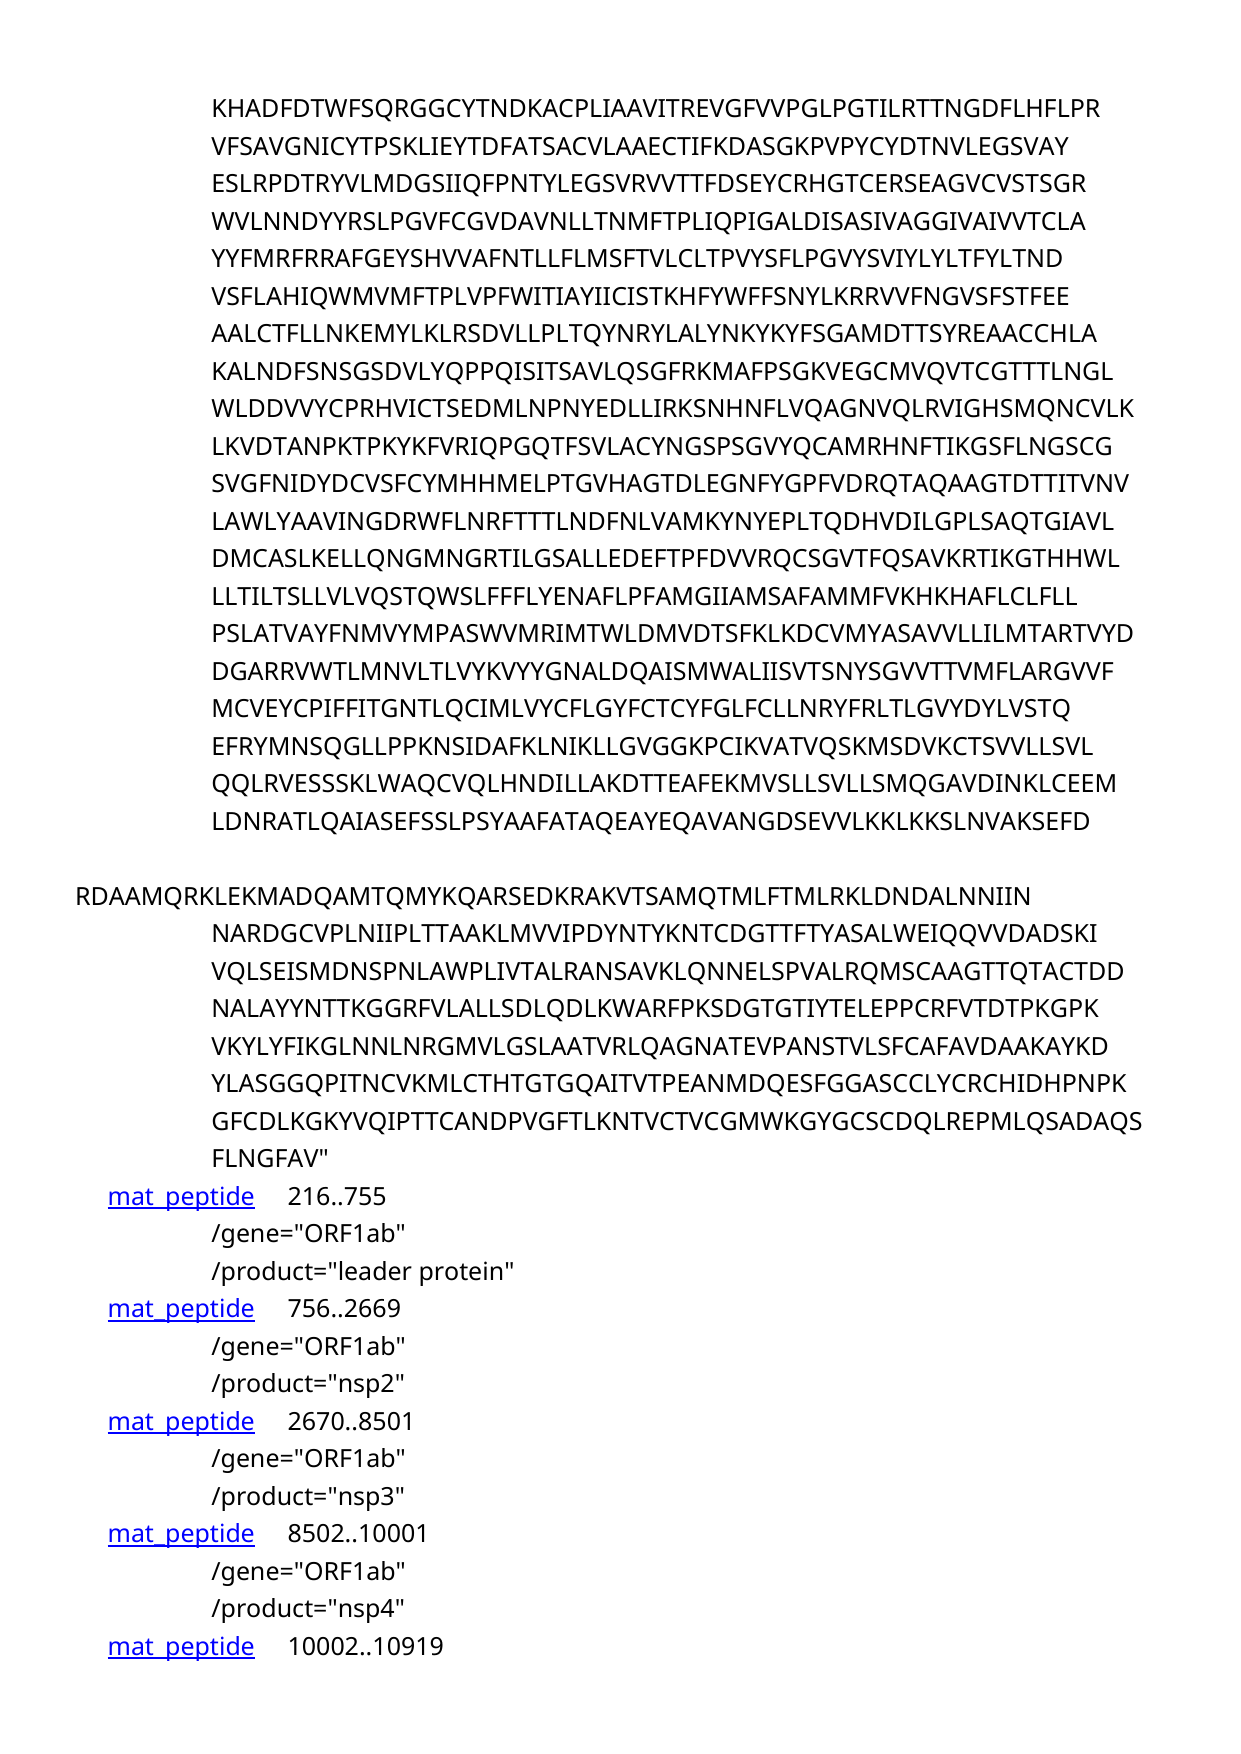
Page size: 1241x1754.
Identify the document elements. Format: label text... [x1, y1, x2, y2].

text /gene="ORF1ab" [75, 1214, 1165, 1252]
text WVLNNDYYRSLPGVFCGVDAVNLLTNMFTPLIQPIGALDISASIVAGGIVAIVVTCLA [75, 202, 1165, 239]
text /gene="ORF1ab" [75, 1552, 1165, 1589]
text /gene="ORF1ab" [75, 1327, 1165, 1364]
text AALCTFLLNKEMYLKLRSDVLLPLTQYNRYLALYNKYKYFSGAMDTTSYREAACCHLA [75, 314, 1165, 352]
text VKYLYFIKGLNNLNRGMVLGSLAATVRLQAGNATEVPANSTVLSFCAFAVDAAKAYKD [75, 1027, 1165, 1064]
text ESLRPDTRYVLMDGSIIQFPNTYLEGSVRVVTTFDSEYCRHGTCERSEAGVCVSTSGR [75, 164, 1165, 202]
text /product="leader protein" [75, 1252, 1165, 1289]
text GFCDLKGKYVQIPTTCANDPVGFTLKNTVCTVCGMWKGYGCSCDQLREPMLQSADAQS [75, 1102, 1165, 1139]
text /product="nsp4" [75, 1589, 1165, 1627]
text mat_peptide 8502..10001 [75, 1514, 1165, 1552]
text VSFLAHIQWMVMFTPLVPFWITIAYIICISTKHFYWFFSNYLKRRVVFNGVSFSTFEE [75, 277, 1165, 314]
text LKVDTANPKTPKYKFVRIQPGQTFSVLACYNGSPSGVYQCAMRHNFTIKGSFLNGSCG [75, 427, 1165, 464]
text EFRYMNSQGLLPPKNSIDAFKLNIKLLGVGGKPCIKVATVQSKMSDVKCTSVVLLSVL [75, 727, 1165, 764]
text DGARRVWTLMNVLTLVYKVYYGNALDQAISMWALIISVTSNYSGVVTTVMFLARGVVF [75, 652, 1165, 689]
text mat_peptide 216..755 [75, 1177, 1165, 1214]
text SVGFNIDYDCVSFCYMHHMELPTGVHAGTDLEGNFYGPFVDRQTAQAAGTDTTITVNV [75, 464, 1165, 502]
text FLNGFAV" [75, 1139, 1165, 1177]
text LDNRATLQAIASEFSSLPSYAAFATAQEAYEQAVANGDSEVVLKKLKKSLNVAKSEFD [75, 802, 1165, 839]
text LAWLYAAVINGDRWFLNRFTTTLNDFNLVAMKYNYEPLTQDHVDILGPLSAQTGIAVL [75, 502, 1165, 539]
text PSLATVAYFNMVYMPASWVMRIMTWLDMVDTSFKLKDCVMYASAVVLLILMTARTVYD [75, 614, 1165, 652]
text KALNDFSNSGSDVLYQPPQISITSAVLQSGFRKMAFPSGKVEGCMVQVTCGTTTLNGL [75, 352, 1165, 389]
text KHADFDTWFSQRGGCYTNDKACPLIAAVITREVGFVVPGLPGTILRTTNGDFLHFLPR [75, 89, 1165, 127]
text DMCASLKELLQNGMNGRTILGSALLEDEFTPFDVVRQCSGVTFQSAVKRTIKGTHHWL [75, 539, 1165, 577]
text NALAYYNTTKGGRFVLALLSDLQDLKWARFPKSDGTGTIYTELEPPCRFVTDTPKGPK [75, 989, 1165, 1027]
text /product="nsp2" [75, 1364, 1165, 1402]
text mat_peptide 756..2669 [75, 1289, 1165, 1327]
text RDAAMQRKLEKMADQAMTQMYKQARSEDKRAKVTSAMQTMLFTMLRKLDNDALNNIIN [75, 839, 1165, 914]
text mat_peptide 2670..8501 [75, 1402, 1165, 1439]
text YLASGGQPITNCVKMLCTHTGTGQAITVTPEANMDQESFGGASCCLYCRCHIDHPNPK [75, 1064, 1165, 1102]
text LLTILTSLLVLVQSTQWSLFFFLYENAFLPFAMGIIAMSAFAMMFVKHKHAFLCLFLL [75, 577, 1165, 614]
text QQLRVESSSKLWAQCVQLHNDILLAKDTTEAFEKMVSLLSVLLSMQGAVDINKLCEEM [75, 764, 1165, 802]
text VQLSEISMDNSPNLAWPLIVTALRANSAVKLQNNELSPVALRQMSCAAGTTQTACTDD [75, 952, 1165, 989]
text YYFMRFRRAFGEYSHVVAFNTLLFLMSFTVLCLTPVYSFLPGVYSVIYLYLTFYLTND [75, 239, 1165, 277]
text /gene="ORF1ab" [75, 1439, 1165, 1477]
text /product="nsp3" [75, 1477, 1165, 1514]
text mat_peptide 10002..10919 [75, 1627, 1165, 1664]
text VFSAVGNICYTPSKLIEYTDFATSACVLAAECTIFKDASGKPVPYCYDTNVLEGSVAY [75, 127, 1165, 164]
text NARDGCVPLNIIPLTTAAKLMVVIPDYNTYKNTCDGTTFTYASALWEIQQVVDADSKI [75, 914, 1165, 952]
text WLDDVVYCPRHVICTSEDMLNPNYEDLLIRKSNHNFLVQAGNVQLRVIGHSMQNCVLK [75, 389, 1165, 427]
text MCVEYCPIFFITGNTLQCIMLVYCFLGYFCTCYFGLFCLLNRYFRLTLGVYDYLVSTQ [75, 689, 1165, 727]
